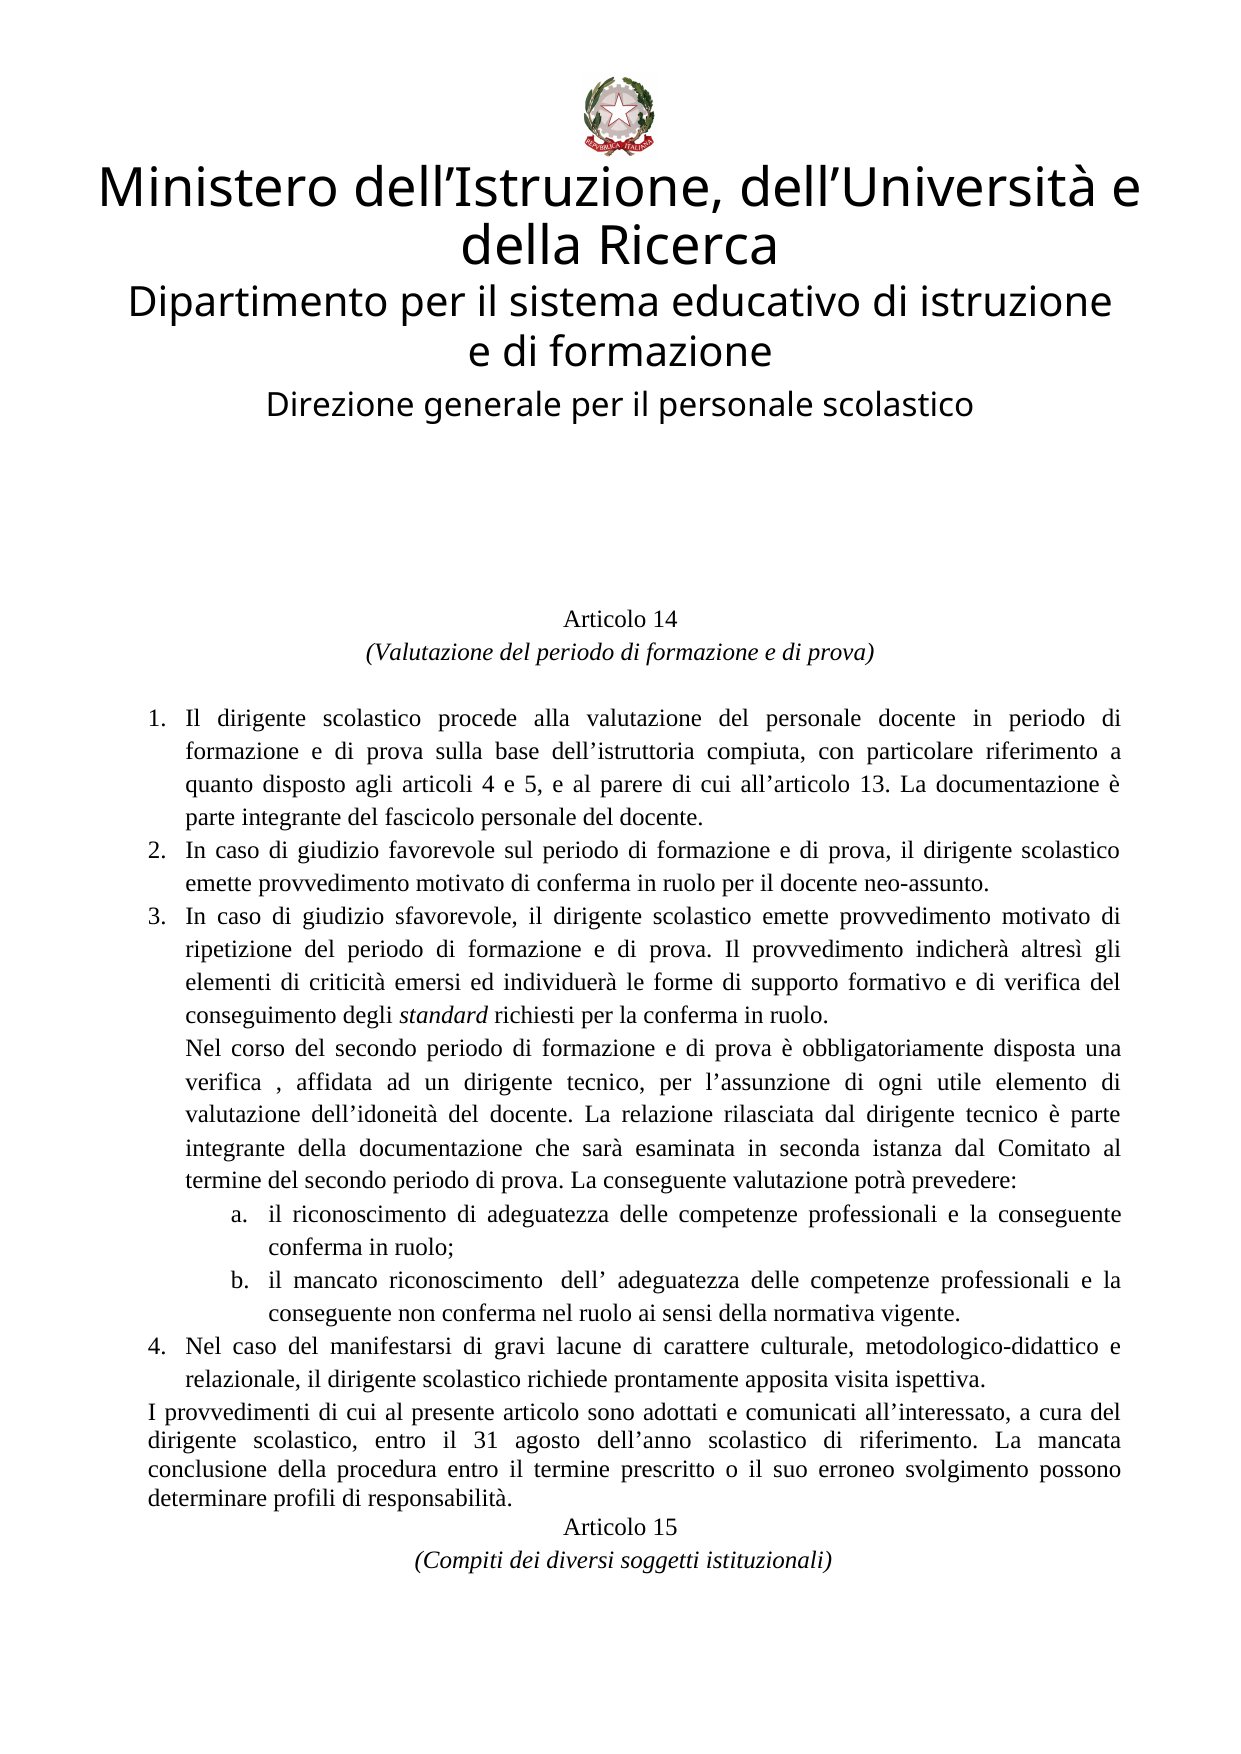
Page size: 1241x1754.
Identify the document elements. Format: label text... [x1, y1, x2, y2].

list In caso di giudizio favorevole sul periodo di formazione e di prova, il dirigente scolastico emette provvedimento motivato di conferma in ruolo per il docente neo-assunto. [148, 835, 1122, 897]
list In caso di giudizio sfavorevole, il dirigente scolastico emette provvedimento motivato di ripetizione del periodo di formazione e di prova. Il provvedimento indicherà altresì gli elementi di criticità emersi ed individuerà le forme di supporto formativo e di verifica del conseguimento degli standard richiesti per la conferma in ruolo. [148, 901, 1122, 1029]
list il riconoscimento di adeguatezza delle competenze professionali e la conseguente conferma in ruolo; [231, 1199, 1122, 1260]
list il mancato riconoscimento dell’ adeguatezza delle competenze professionali e la conseguente non conferma nel ruolo ai sensi della normativa vigente. [231, 1265, 1122, 1326]
text (Compiti dei diversi soggetti istituzionali) [118, 1545, 1122, 1573]
list Nel caso del manifestarsi di gravi lacune di carattere culturale, metodologico-didattico e relazionale, il dirigente scolastico richiede prontamente apposita visita ispettiva. [148, 1331, 1122, 1392]
text Articolo 15 [118, 1512, 1122, 1541]
text I provvedimenti di cui al presente articolo sono adottati e comunicati all’interessato, a cura del dirigente scolastico, entro il 31 agosto dell’anno scolastico di riferimento. La mancata conclusione della procedura entro il termine prescritto o il suo erroneo svolgimento possono determinare profili di responsabilità. [148, 1397, 1122, 1512]
text (Valutazione del periodo di formazione e di prova) [118, 637, 1122, 666]
list Nel corso del secondo periodo di formazione e di prova è obbligatoriamente disposta una verifica , affidata ad un dirigente tecnico, per l’assunzione di ogni utile elemento di valutazione dell’idoneità del docente. La relazione rilasciata dal dirigente tecnico è parte integrante della documentazione che sarà esaminata in seconda istanza dal Comitato al termine del secondo periodo di prova. La conseguente valutazione potrà prevedere: [185, 1033, 1122, 1194]
list Il dirigente scolastico procede alla valutazione del personale docente in periodo di formazione e di prova sulla base dell’istruttoria compiuta, con particolare riferimento a quanto disposto agli articoli 4 e 5, e al parere di cui all’articolo 13. La documentazione è parte integrante del fascicolo personale del docente. [148, 703, 1122, 831]
picture [581, 73, 659, 160]
text Articolo 14 [118, 604, 1122, 633]
